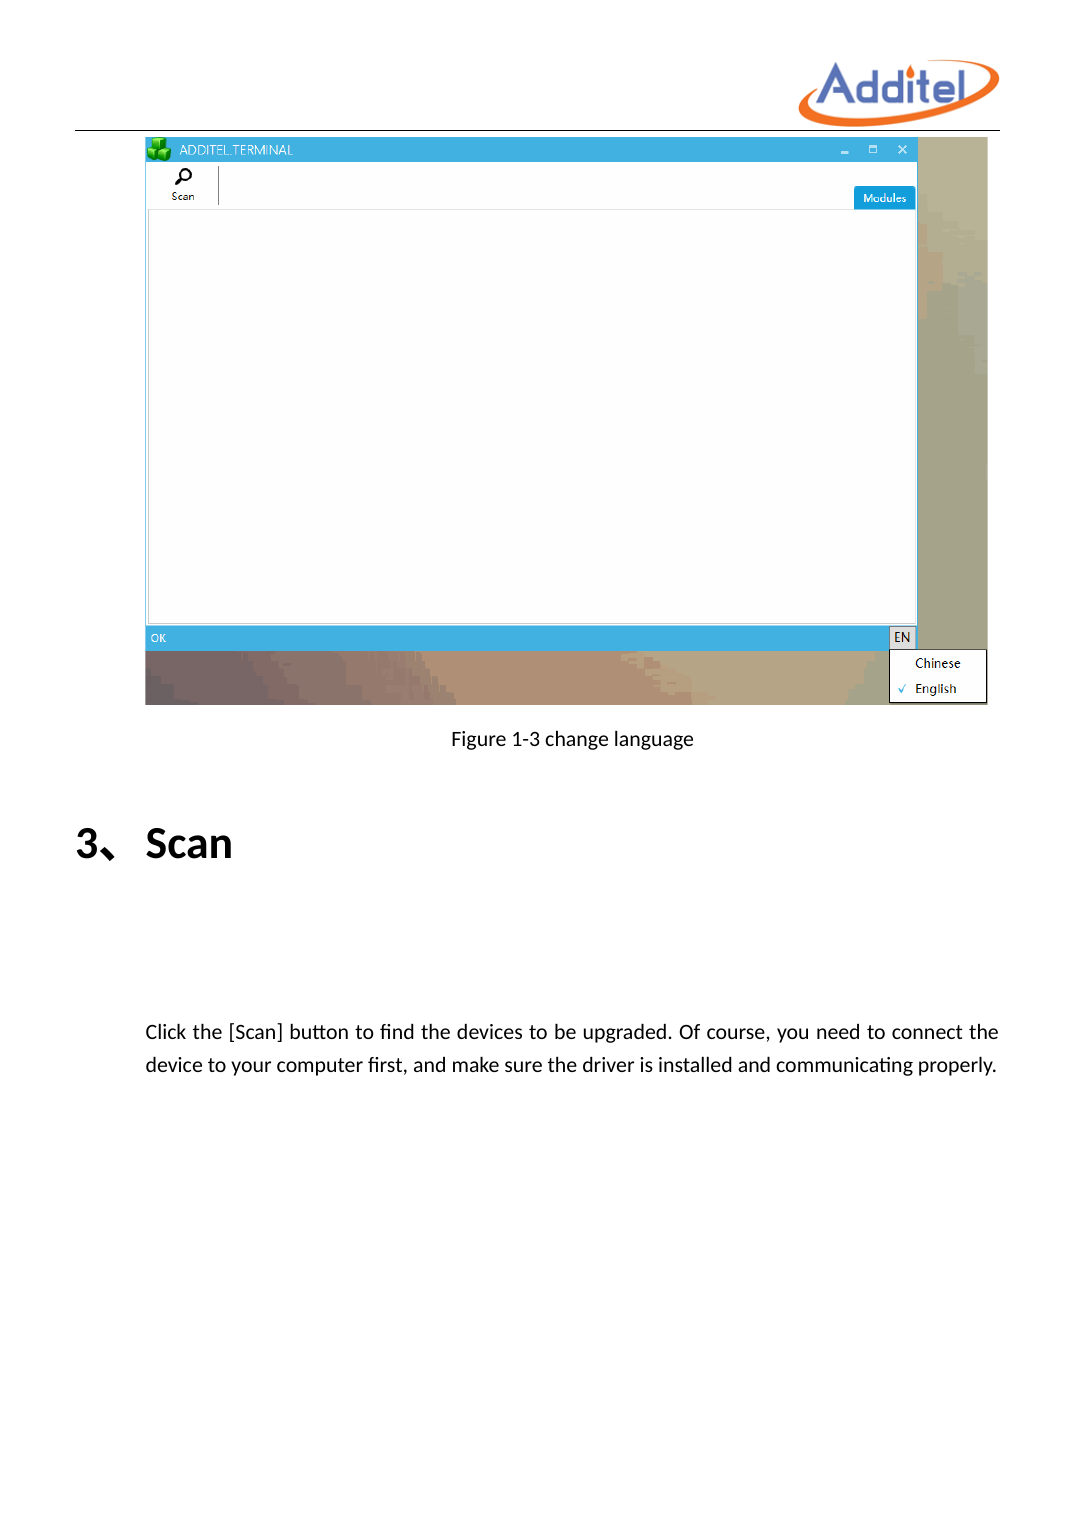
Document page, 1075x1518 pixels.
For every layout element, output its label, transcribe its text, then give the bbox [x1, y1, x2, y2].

subtitle Scan [75, 790, 1000, 887]
picture [145, 137, 988, 705]
picture [798, 59, 1000, 128]
list Click the [Scan] button to find the devices to be upgraded. Of course, you need to connect the device to your computer first, and make sure the driver is installed and communicating properly. [145, 1015, 1000, 1080]
list Figure 1-3 change language [145, 722, 1000, 754]
